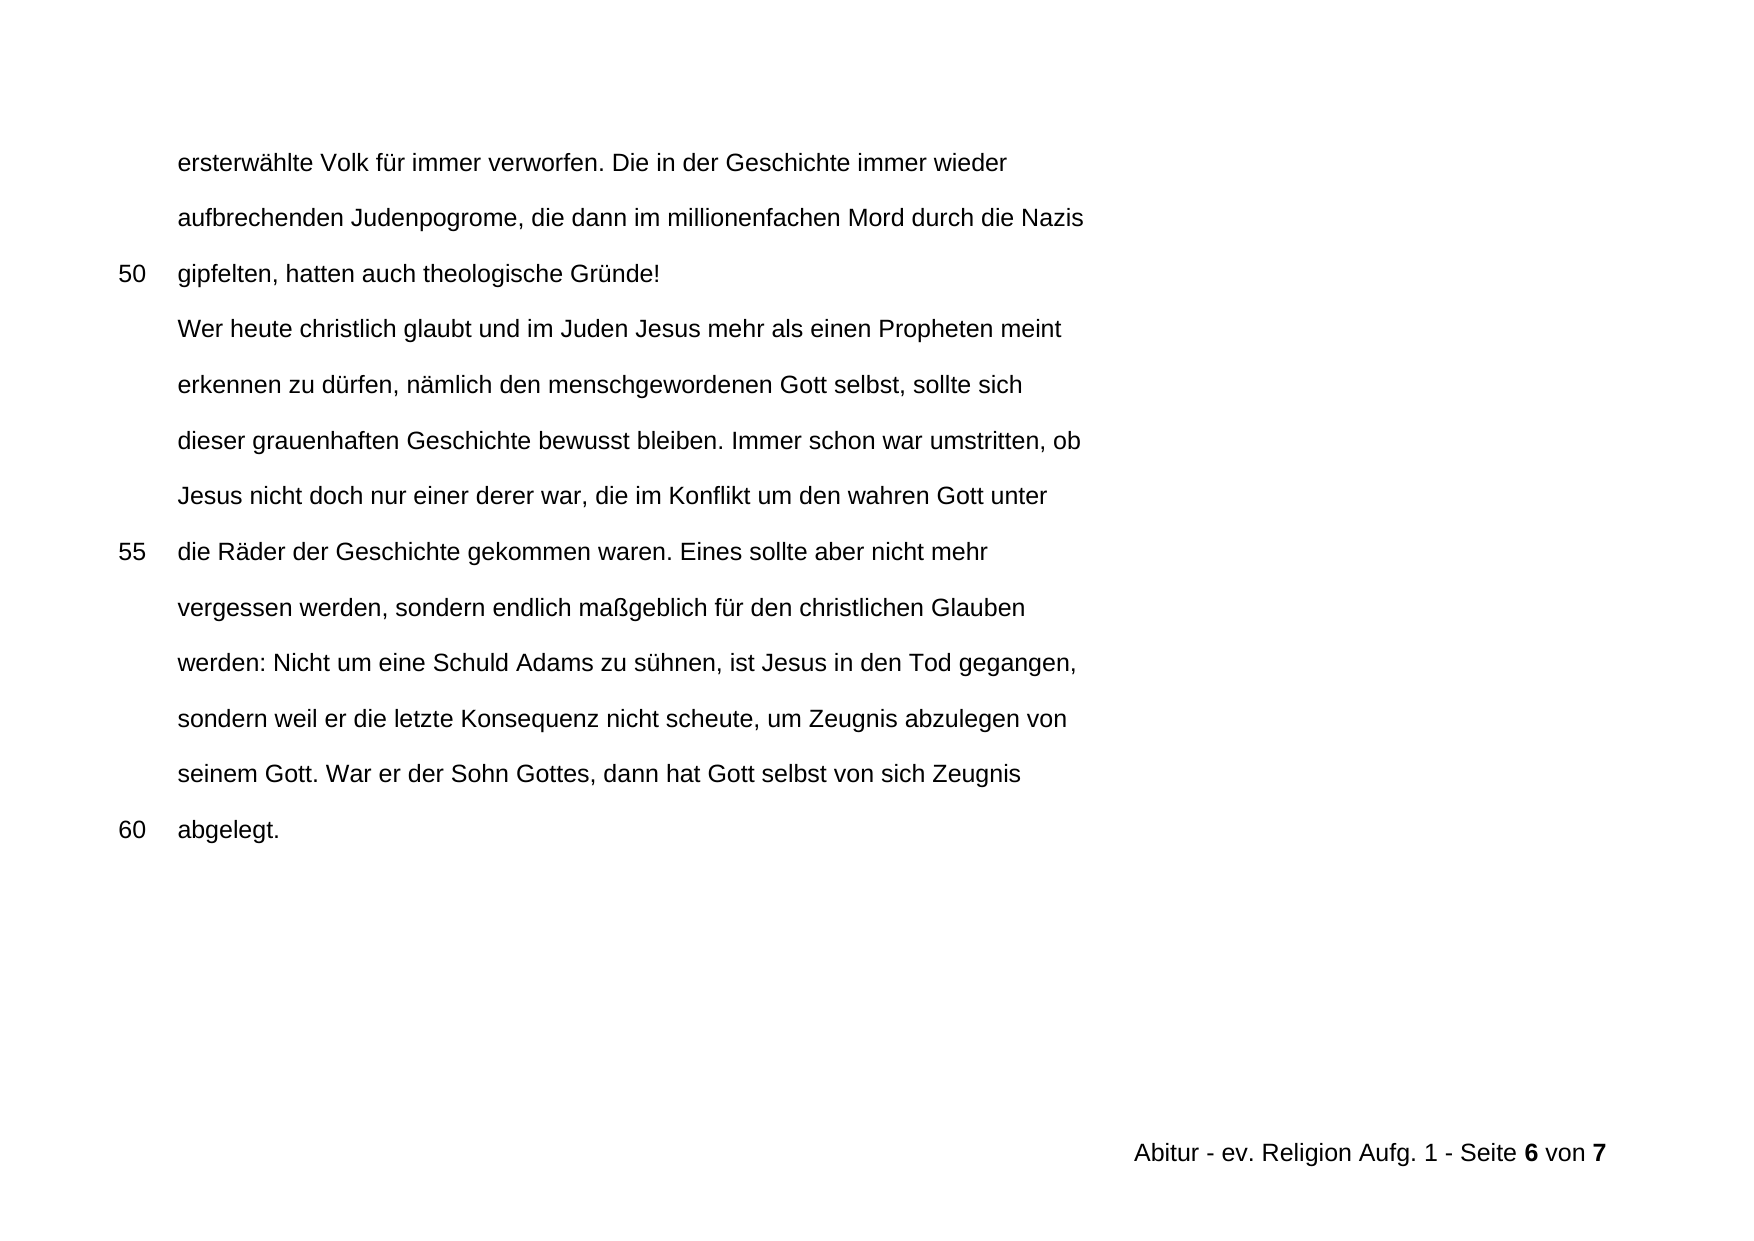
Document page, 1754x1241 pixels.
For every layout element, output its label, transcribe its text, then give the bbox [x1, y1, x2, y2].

list 55 die Räder der Geschichte gekommen waren. Eines sollte aber nicht mehr [118, 537, 1606, 566]
list sondern weil er die letzte Konsequenz nicht scheute, um Zeugnis abzulegen von [177, 704, 1606, 733]
list vergessen werden, sondern endlich maßgeblich für den christlichen Glauben [177, 593, 1606, 621]
list seinem Gott. War er der Sohn Gottes, dann hat Gott selbst von sich Zeugnis [177, 759, 1606, 788]
list erkennen zu dürfen, nämlich den menschgewordenen Gott selbst, sollte sich [177, 370, 1606, 399]
list werden: Nicht um eine Schuld Adams zu sühnen, ist Jesus in den Tod gegangen, [177, 648, 1606, 677]
list 50 gipfelten, hatten auch theologische Gründe! [118, 259, 1606, 288]
list Jesus nicht doch nur einer derer war, die im Konflikt um den wahren Gott unter [177, 481, 1606, 510]
list dieser grauenhaften Geschichte bewusst bleiben. Immer schon war umstritten, ob [177, 426, 1606, 454]
list 60 abgelegt. [118, 815, 1606, 844]
list ersterwählte Volk für immer verworfen. Die in der Geschichte immer wieder [177, 148, 1606, 176]
list Wer heute christlich glaubt und im Juden Jesus mehr als einen Propheten meint [177, 314, 1606, 343]
list aufbrechenden Judenpogrome, die dann im millionenfachen Mord durch die Nazis [177, 203, 1606, 232]
